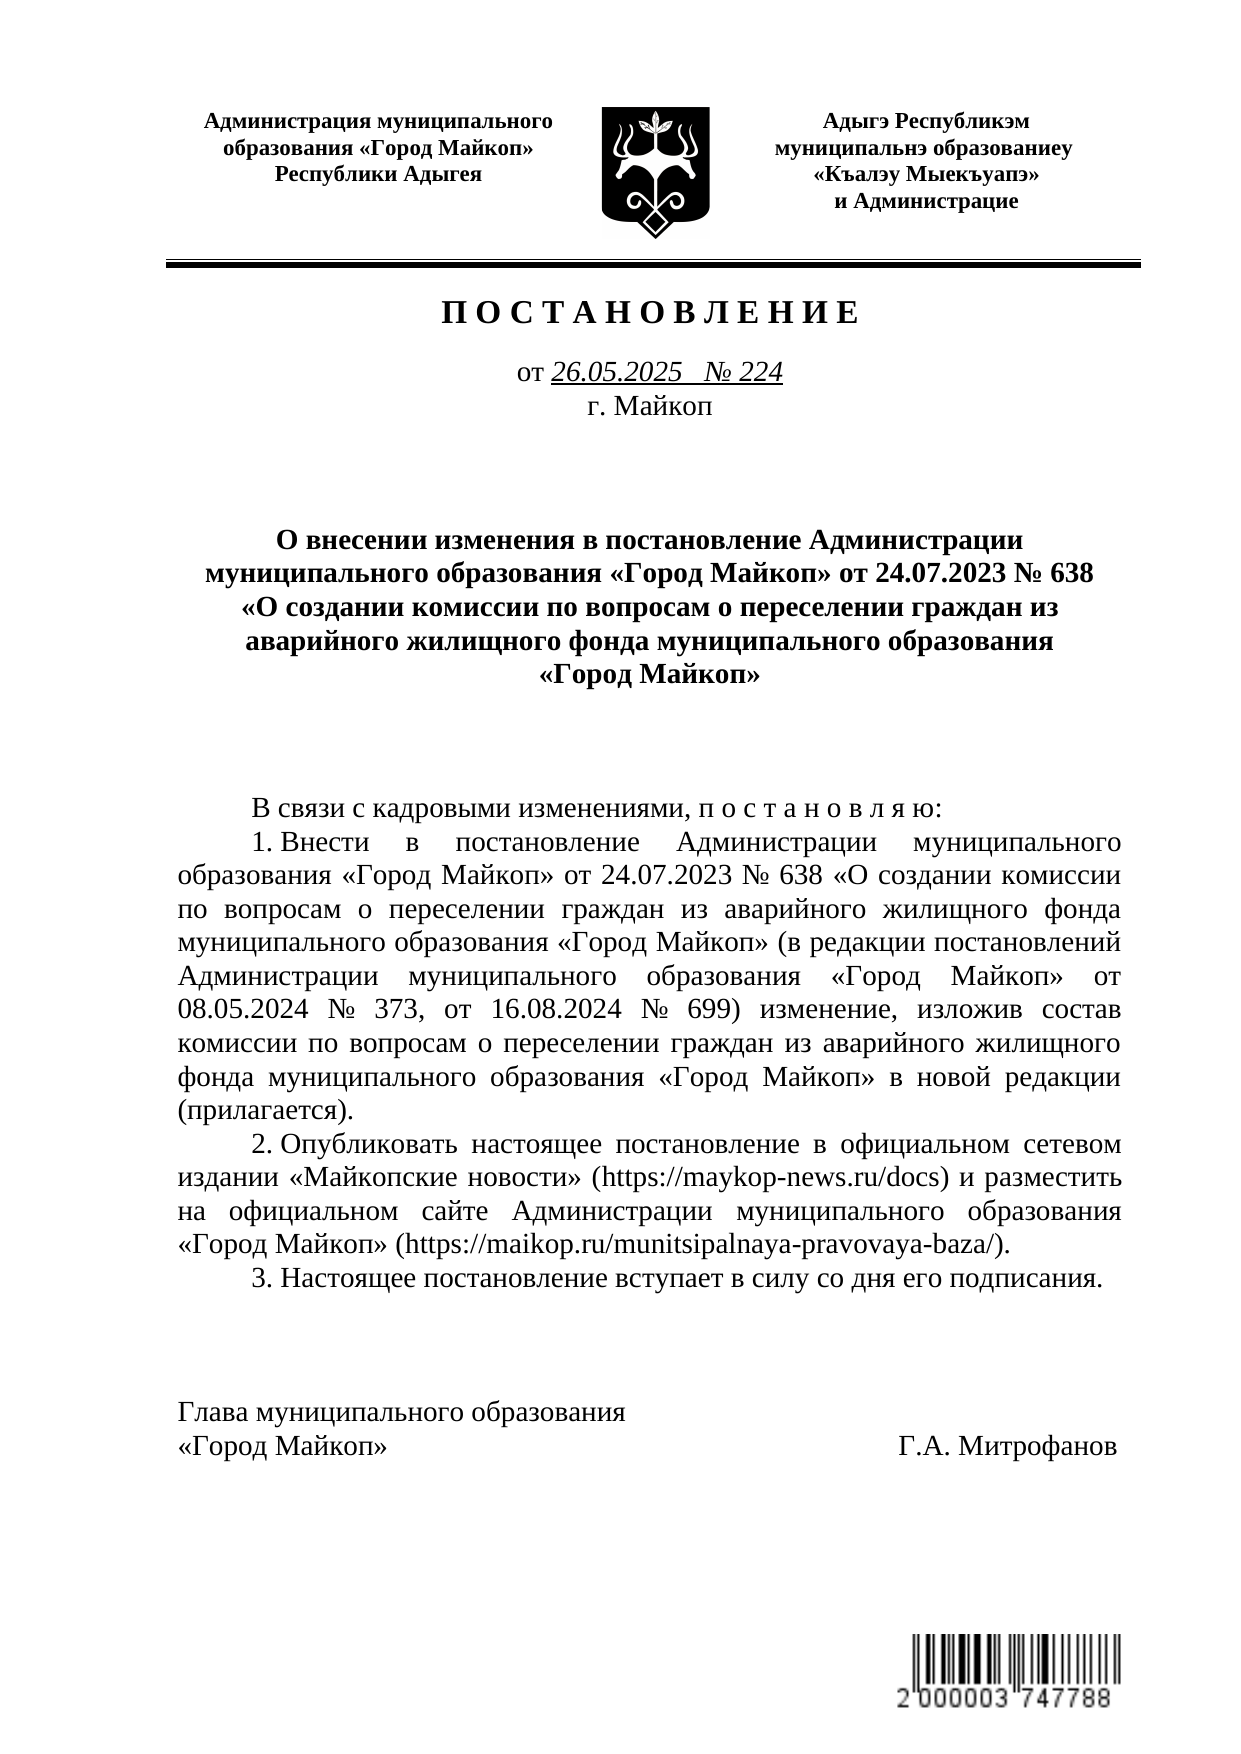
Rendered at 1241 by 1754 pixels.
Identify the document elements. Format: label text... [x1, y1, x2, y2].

table_header Адыгэ Республикэм муниципальнэ образованиеу «Къалэу Мыекъуапэ» и Администрацие [712, 108, 1141, 258]
text В связи с кадровыми изменениями, п о с т а н о в л я ю: [177, 790, 1122, 824]
picture [601, 107, 710, 239]
picture [896, 1634, 1145, 1712]
text 3. Настоящее постановление вступает в силу со дня его подписания. [177, 1260, 1122, 1293]
table_header Администрация муниципального образования «Город Майкоп» Республики Адыгея [166, 108, 591, 258]
text О внесении изменения в постановление Администрации муниципального образования «Город Майкоп» от 24.07.2023 № 638 «О создании комиссии по вопросам о переселении граждан из аварийного жилищного фонда муниципального образования [177, 522, 1122, 656]
text Глава муниципального образования [177, 1394, 1122, 1428]
table_header [591, 108, 712, 258]
text 2. Опубликовать настоящее постановление в официальном сетевом издании «Майкопские новости» (https://maykop-news.ru/docs) и разместить на официальном сайте Администрации муниципального образования «Город Майкоп» (https://maikop.ru/munitsipalnaya-pravovaya-baza/). [177, 1126, 1122, 1260]
text «Город Майкоп» [177, 656, 1122, 690]
subtitle П О С Т А Н О В Л Е Н И Е [177, 292, 1122, 330]
text от 26.05.2025 № 224 [177, 354, 1122, 388]
text г. Майкоп [177, 388, 1122, 421]
text «Город Майкоп» Г.А. Митрофанов [177, 1428, 1122, 1461]
text 1. Внести в постановление Администрации муниципального образования «Город Майкоп» от 24.07.2023 № 638 «О создании комиссии по вопросам о переселении граждан из аварийного жилищного фонда муниципального образования «Город Майкоп» (в редакции постановлений Администрации муниципального образования «Город Майкоп» от 08.05.2024 № 373, от 16.08.2024 № 699) изменение, изложив состав комиссии по вопросам о переселении граждан из аварийного жилищного фонда муниципального образования «Город Майкоп» в новой редакции (прилагается). [177, 824, 1122, 1126]
